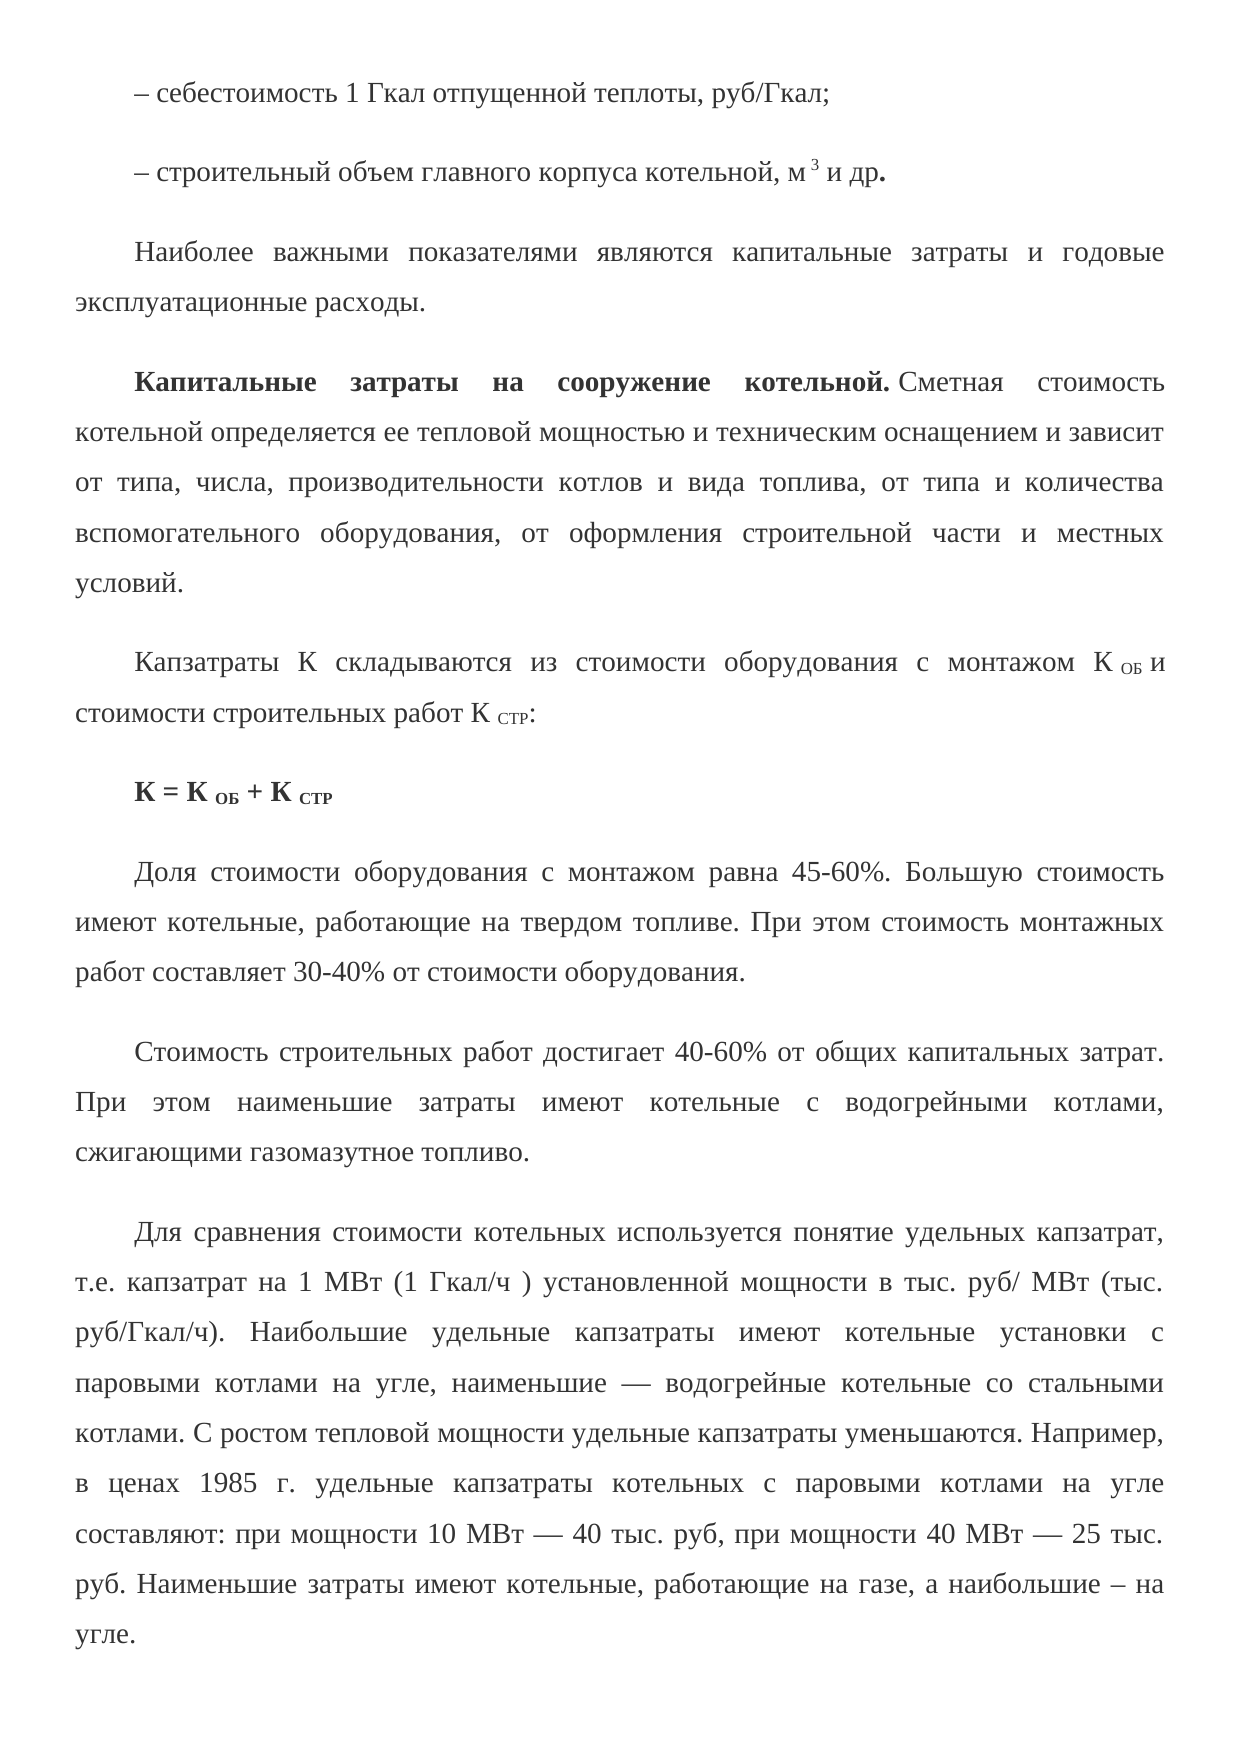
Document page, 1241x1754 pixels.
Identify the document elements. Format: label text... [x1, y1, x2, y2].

text К = К ОБ + К СТР [75, 774, 1165, 808]
text Доля стоимости оборудования с монтажом равна 45-60%. Большую стоимость имеют котельные, работающие на твердом топливе. При этом стоимость монтажных работ составляет 30-40% от стоимости оборудования. [75, 854, 1165, 988]
text Для сравнения стоимости котельных используется понятие удельных капзатрат, т.е. капзатрат на 1 МВт (1 Гкал/ч ) установленной мощности в тыс. руб/ МВт (тыс. руб/Гкал/ч). Наибольшие удельные капзатраты имеют котельные установки с паровыми котлами на угле, наименьшие — водогрейные котельные со стальными котлами. С ростом тепловой мощности удельные капзатраты уменьшаются. Например, в ценах 1985 г. удельные капзатраты котельных с паровыми котлами на угле составляют: при мощности 10 МВт — 40 тыс. руб, при мощности 40 МВт — 25 тыс. руб. Наименьшие затраты имеют котельные, работающие на газе, а наибольшие – на угле. [75, 1214, 1165, 1650]
text – себестоимость 1 Гкал отпущенной теплоты, руб/Гкал; [75, 75, 1165, 108]
text – строительный объем главного корпуса котельной, м 3 и др. [75, 154, 1165, 188]
text Капитальные затраты на сооружение котельной. Сметная стоимость котельной определяется ее тепловой мощностью и техническим оснащением и зависит от типа, числа, производительности котлов и вида топлива, от типа и количества вспомогательного оборудования, от оформления строительной части и местных условий. [75, 364, 1165, 598]
text Капзатраты К складываются из стоимости оборудования с монтажом К ОБ и стоимости строительных работ К СТР: [75, 644, 1165, 728]
text Стоимость строительных работ достигает 40-60% от общих капитальных затрат. При этом наименьшие затраты имеют котельные с водогрейными котлами, сжигающими газомазутное топливо. [75, 1034, 1165, 1168]
text Наиболее важными показателями являются капитальные затраты и годовые эксплуатационные расходы. [75, 234, 1165, 318]
